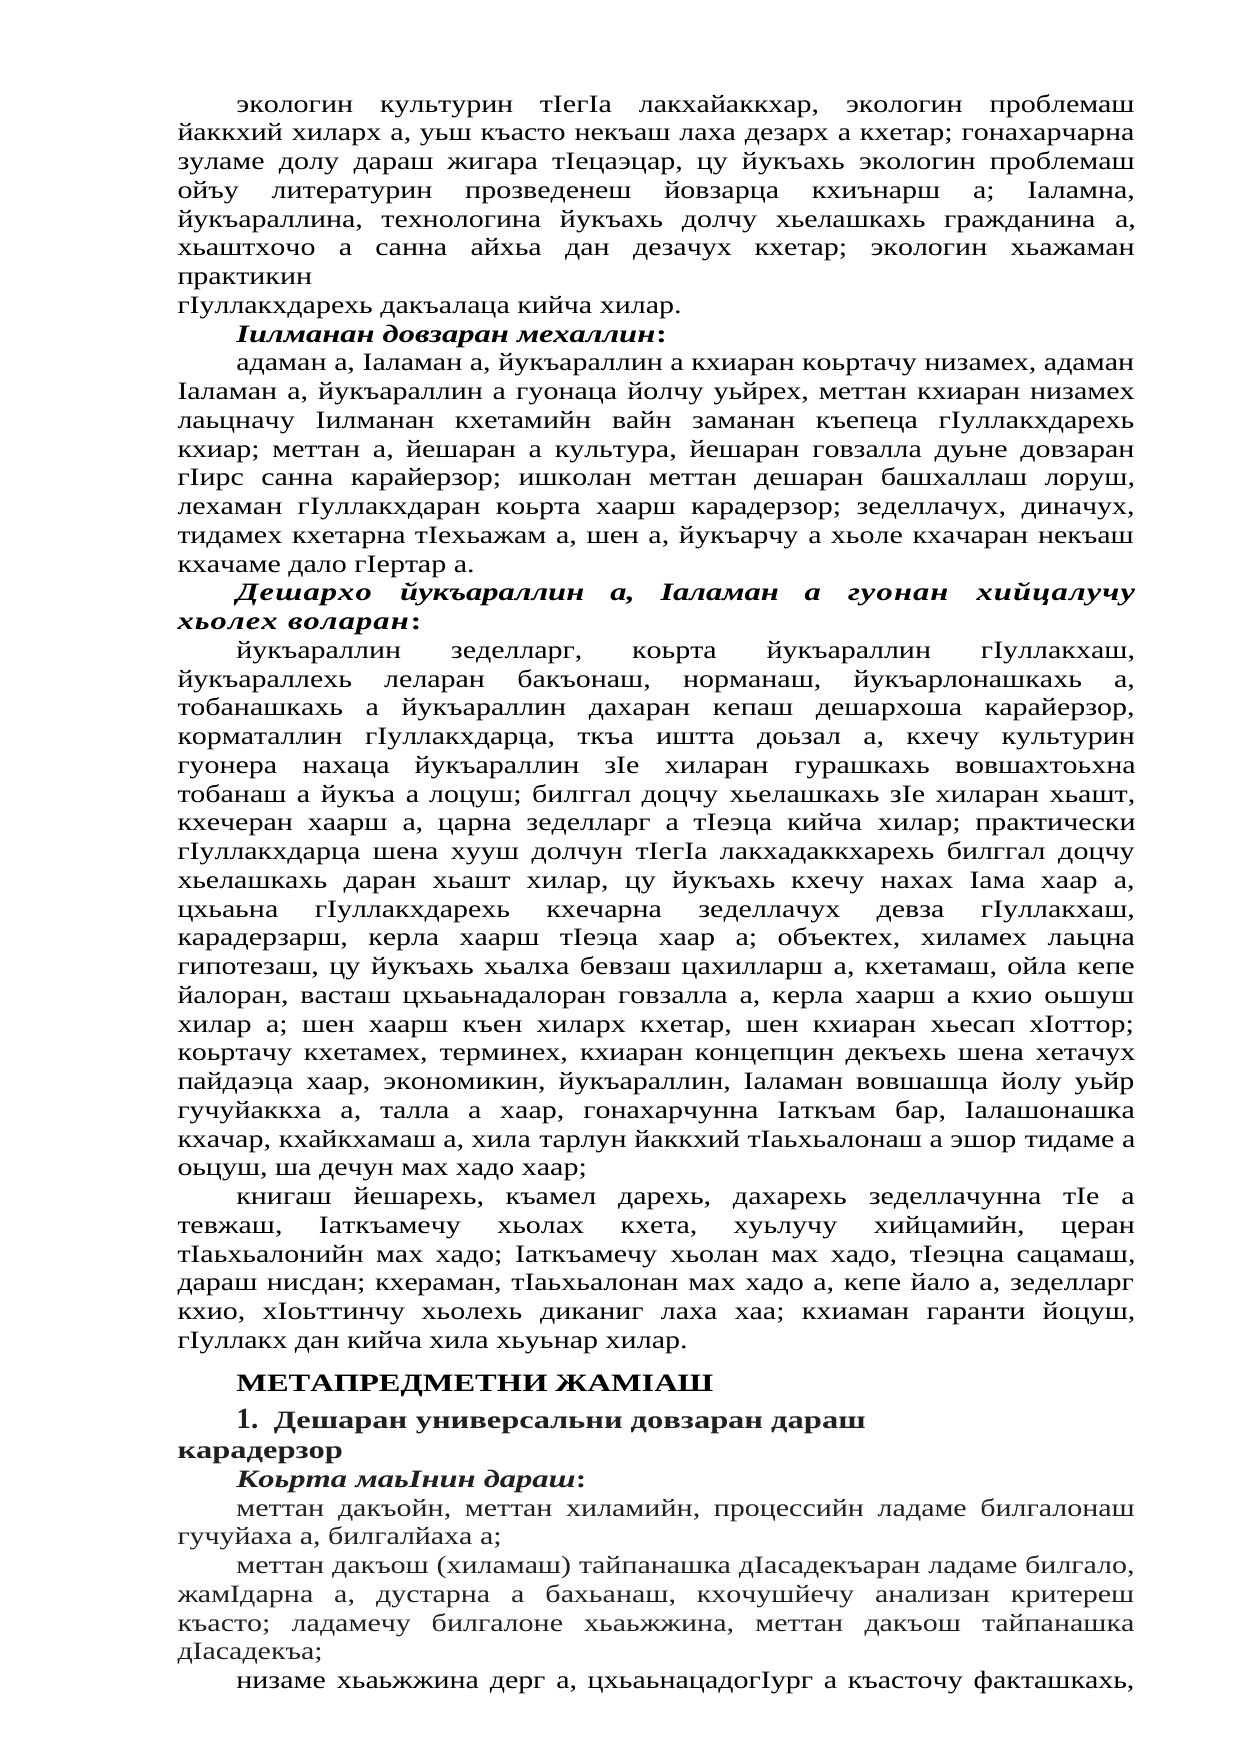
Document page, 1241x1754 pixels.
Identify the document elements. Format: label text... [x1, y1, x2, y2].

text гӀуллакхдарехь дакъалаца кийча хилар. [177, 290, 1136, 319]
text МЕТАПРЕДМЕТНИ ЖАМӀАШ [177, 1368, 1152, 1397]
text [177, 1665, 1136, 1694]
list Дешаран универсальни довзаран дараш [236, 1402, 1181, 1435]
text Дешархо йукъараллин а, Ӏаламан а гуонан хийцалучу хьолех воларан: [177, 577, 1136, 635]
text экологин культурин тӀегӀа лакхайаккхар, экологин проблемаш йаккхий хиларх а, уьш къасто некъаш лаха дезарх а кхетар; гонахарчарна зуламе долу дараш жигара тӀецаэцар, цу йукъахь экологин проблемаш ойъу литературин прозведенеш йовзарца кхиънарш а; Ӏаламна, йукъараллина, технологина йукъахь долчу хьелашкахь гражданина а, хьаштхочо а санна айхьа дан дезачух кхетар; экологин хьажаман практикин [177, 89, 1136, 290]
text меттан дакъойн, меттан хиламийн, процессийн ладаме билгалонаш гучуйаха а, билгалйаха а; [177, 1493, 1136, 1550]
list карадерзор [177, 1435, 1181, 1464]
text книгаш йешарехь, къамел дарехь, дахарехь зеделлачунна тӀе а тевжаш, Ӏаткъамечу хьолах кхета, хуьлучу хийцамийн, церан тӀаьхьалонийн мах хадо; Ӏаткъамечу хьолан мах хадо, тӀеэцна сацамаш, дараш нисдан; кхераман, тӀаьхьалонан мах хадо а, кепе йало а, зеделларг кхио, хӀоьттинчу хьолехь диканиг лаха хаа; кхиаман гаранти йоцуш, гӀуллакх дан кийча хила хьуьнар хилар. [177, 1181, 1136, 1354]
text Ӏилманан довзаран мехаллин: [177, 319, 1152, 347]
text йукъараллин зеделларг, коьрта йукъараллин гӀуллакхаш, йукъараллехь леларан бакъонаш, норманаш, йукъарлонашкахь а, тобанашкахь а йукъараллин дахаран кепаш дешархоша карайерзор, корматаллин гӀуллакхдарца, ткъа иштта доьзал а, кхечу культурин гуонера нахаца йукъараллин зӀе хиларан гурашкахь вовшахтоьхна тобанаш а йукъа а лоцуш; билггал доцчу хьелашкахь зӀе хиларан хьашт, кхечеран хаарш а, царна зеделларг а тӀеэца кийча хилар; практически гӀуллакхдарца шена хууш долчун тӀегӀа лакхадаккхарехь билггал доцчу хьелашкахь даран хьашт хилар, цу йукъахь кхечу нахах Ӏама хаар а, цхьаьна гӀуллакхдарехь кхечарна зеделлачух девза гӀуллакхаш, карадерзарш, керла хаарш тӀеэца хаар а; объектех, хиламех лаьцна гипотезаш, цу йукъахь хьалха бевзаш цахилларш а, кхетамаш, ойла кепе йалоран, васташ цхьаьнадалоран говзалла а, керла хаарш а кхио оьшуш хилар а; шен хаарш къен хиларх кхетар, шен кхиаран хьесап хӀоттор; коьртачу кхетамех, терминех, кхиаран концепцин декъехь шена хетачух пайдаэца хаар, экономикин, йукъараллин, Ӏаламан вовшашца йолу уьйр гучуйаккха а, талла а хаар, гонахарчунна Ӏаткъам бар, Ӏалашонашка кхачар, кхайкхамаш а, хила тарлун йаккхий тӀаьхьалонаш а эшор тидаме а оьцуш, ша дечун мах хадо хаар; [177, 635, 1136, 1181]
text меттан дакъош (хиламаш) тайпанашка дӀасадекъаран ладаме билгало, жамӀдарна а, дустарна а бахьанаш, кхочушйечу анализан критереш къасто; ладамечу билгалоне хьаьжжина, меттан дакъош тайпанашка дӀасадекъа; [177, 1550, 1136, 1665]
text адаман а, Ӏаламан а, йукъараллин а кхиаран коьртачу низамех, адаман Ӏаламан а, йукъараллин а гуонаца йолчу уьйрех, меттан кхиаран низамех лаьцначу Ӏилманан кхетамийн вайн заманан къепеца гӀуллакхдарехь кхиар; меттан а, йешаран а культура, йешаран говзалла дуьне довзаран гӀирс санна карайерзор; ишколан меттан дешаран башхаллаш лоруш, лехаман гӀуллакхдаран коьрта хаарш карадерзор; зеделлачух, диначух, тидамех кхетарна тӀехьажам а, шен а, йукъарчу а хьоле кхачаран некъаш кхачаме дало гӀертар а. [177, 347, 1136, 577]
text Коьрта маьӀнин дараш: [177, 1464, 1152, 1493]
